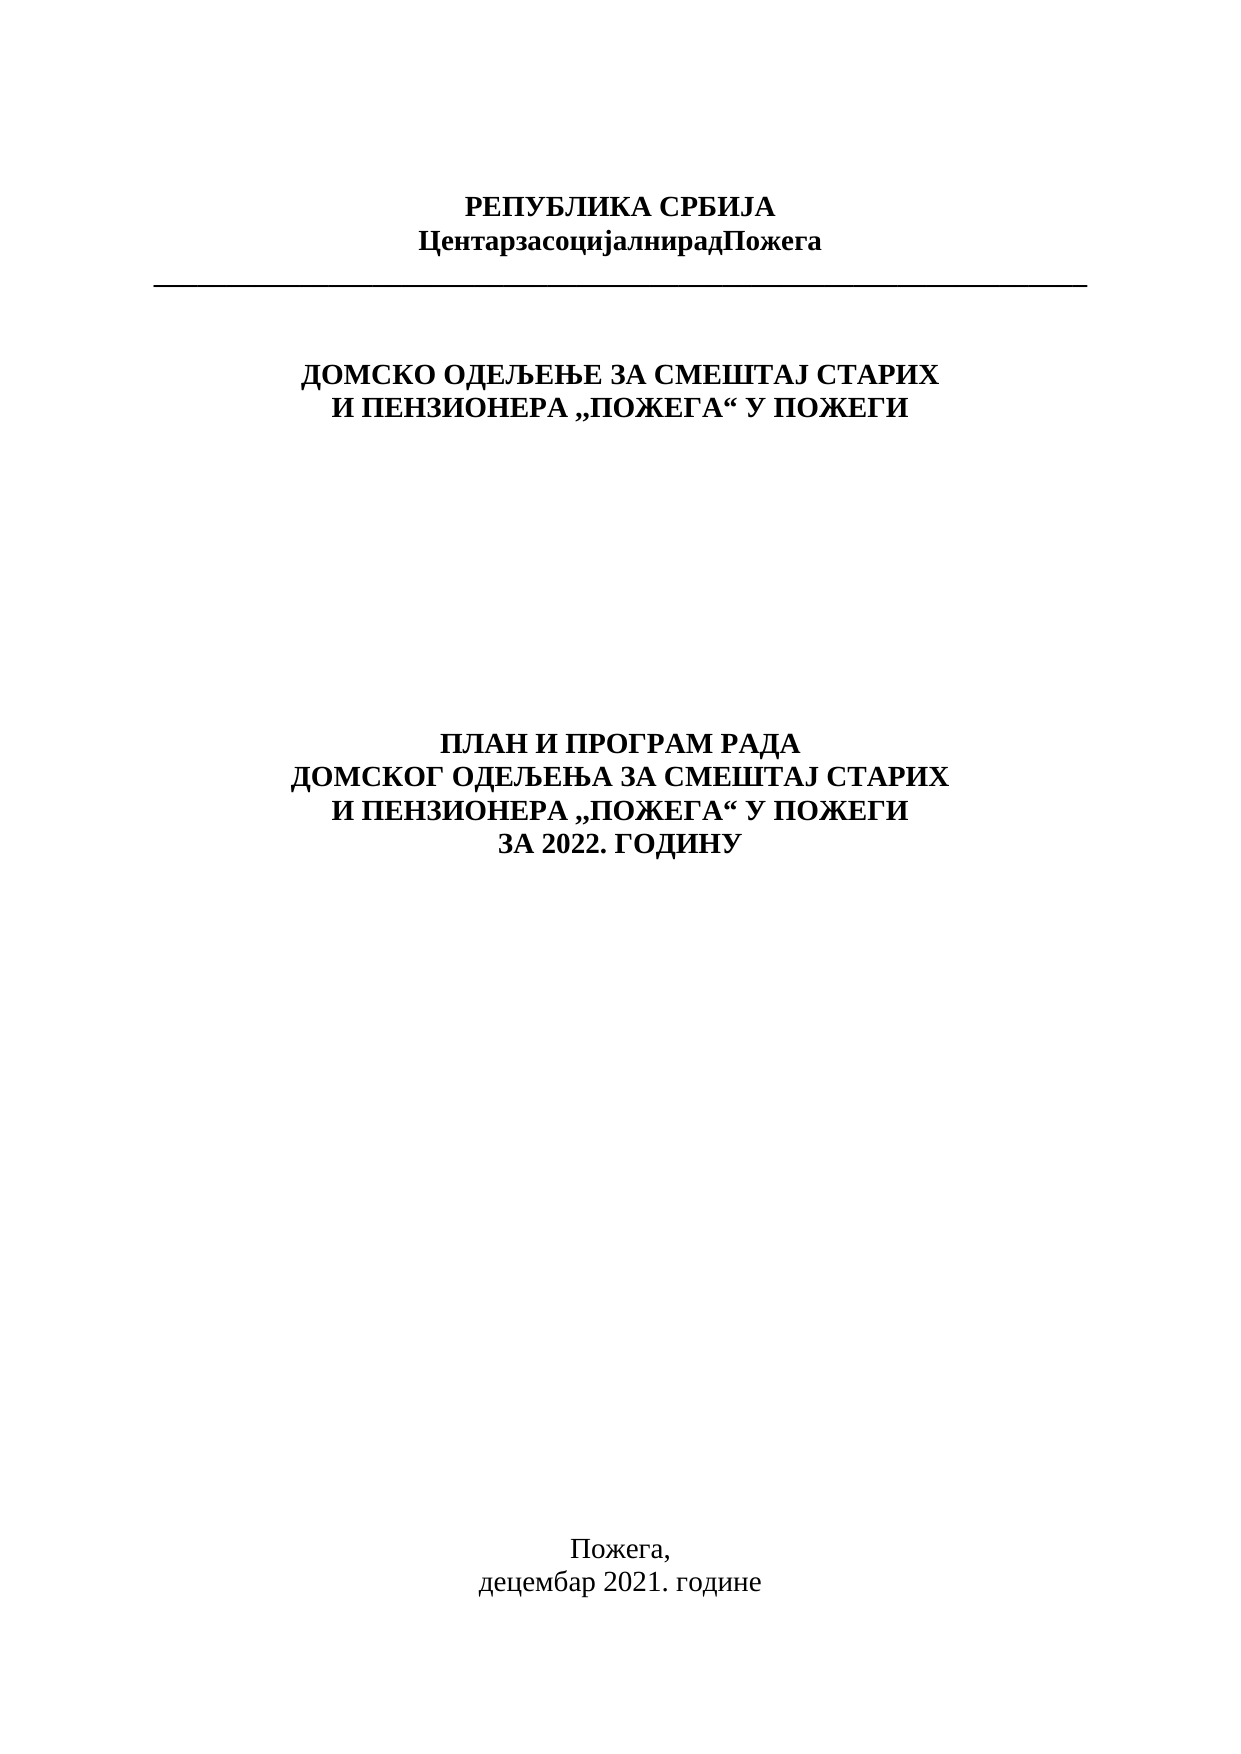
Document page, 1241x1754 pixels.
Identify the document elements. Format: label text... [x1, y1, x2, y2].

text ЗА 2022. ГОДИНУ [148, 827, 1093, 860]
text ________________________________________________________________ [148, 256, 1093, 290]
text ПЛАН И ПРОГРАМ РАДА [148, 726, 1093, 759]
text ДОМСКОГ ОДЕЉЕЊА ЗА СМЕШТАЈ СТАРИХ [148, 759, 1093, 793]
text И ПЕНЗИОНЕРА ,,ПОЖЕГА“ У ПОЖЕГИ [148, 391, 1093, 424]
text Пожега, [148, 1531, 1093, 1564]
text И ПЕНЗИОНЕРА ,,ПОЖЕГА“ У ПОЖЕГИ [148, 793, 1093, 827]
text ЦентарзасоцијалнирадПожега [148, 223, 1093, 256]
text ДОМСКО ОДЕЉЕЊЕ ЗА СМЕШТАЈ СТАРИХ [148, 357, 1093, 391]
text РЕПУБЛИКА СРБИЈА [148, 189, 1093, 223]
text децембар 2021. године [148, 1564, 1093, 1598]
